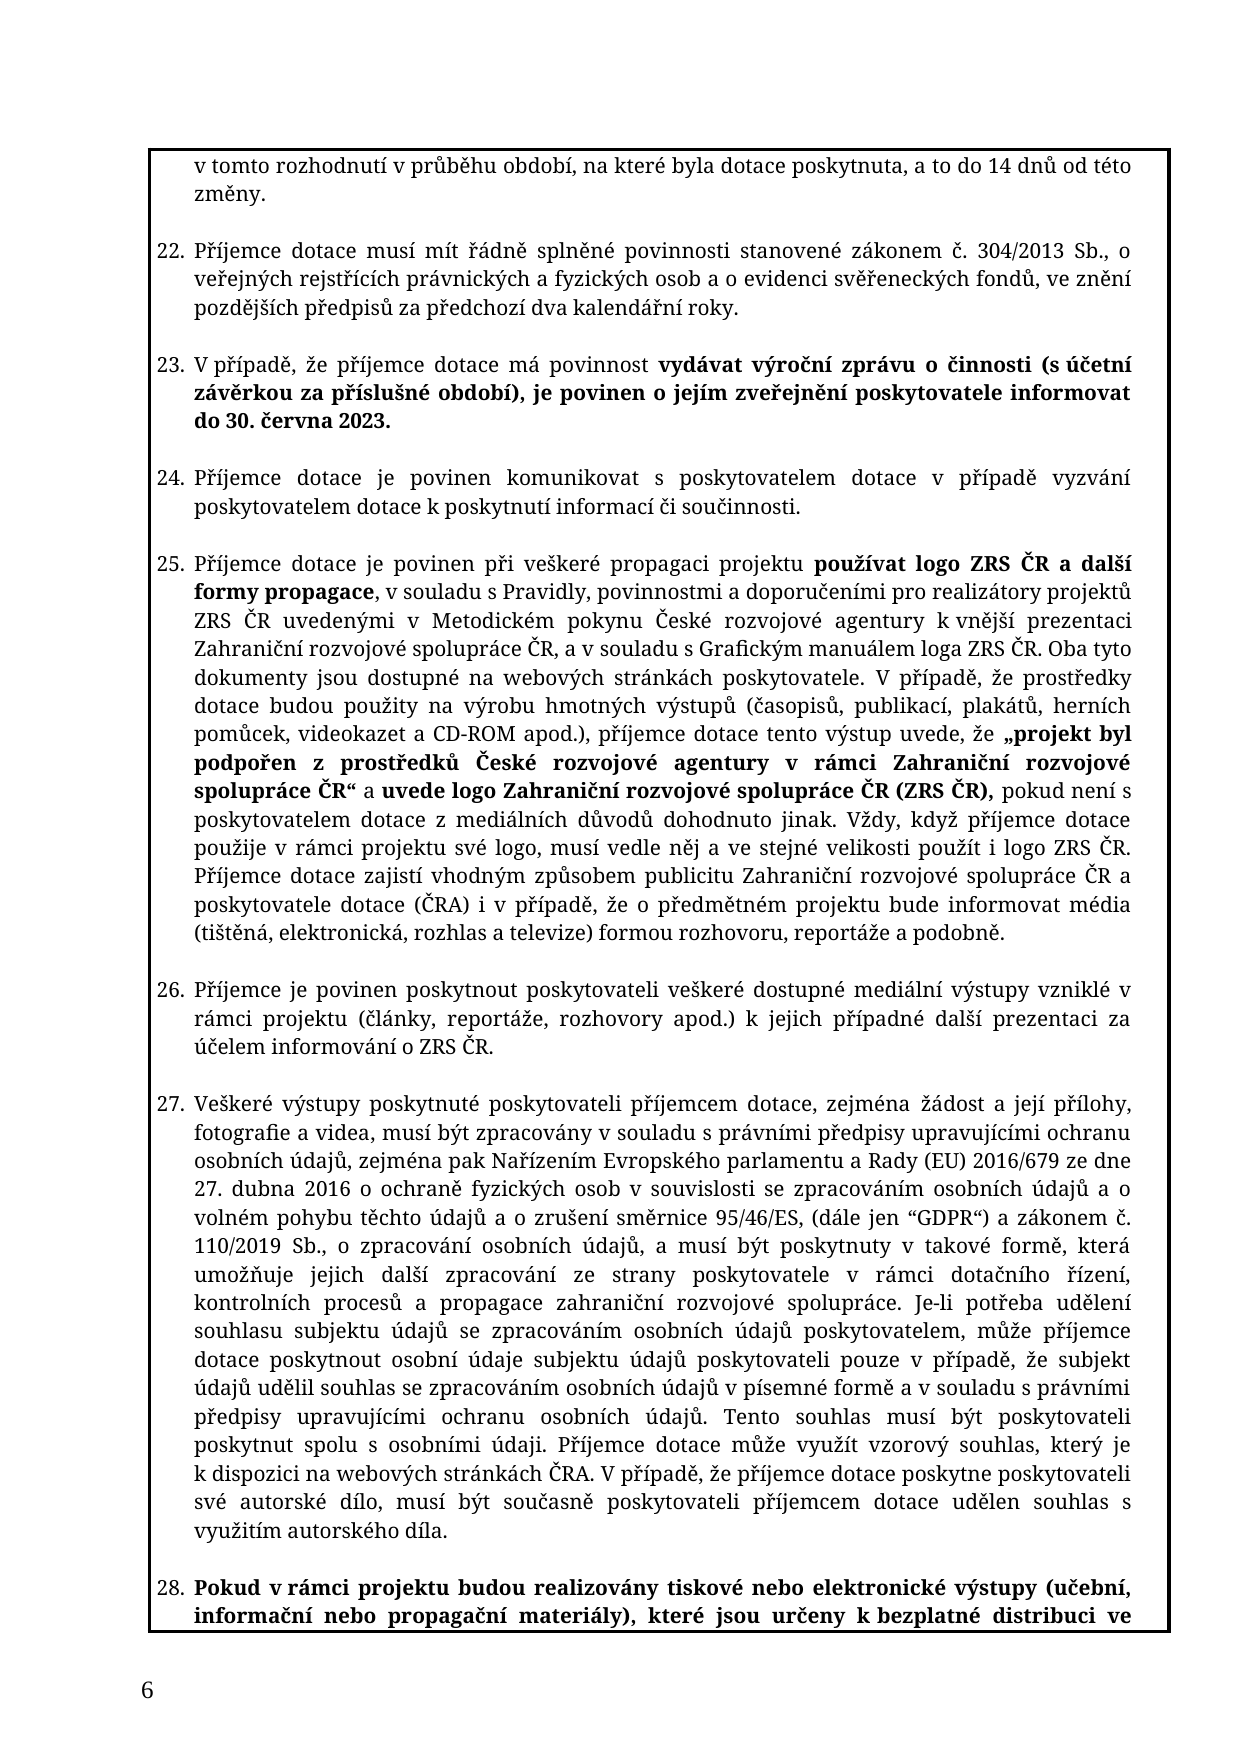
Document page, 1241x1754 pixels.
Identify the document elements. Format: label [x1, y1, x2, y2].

table_header [151, 151, 1167, 1629]
